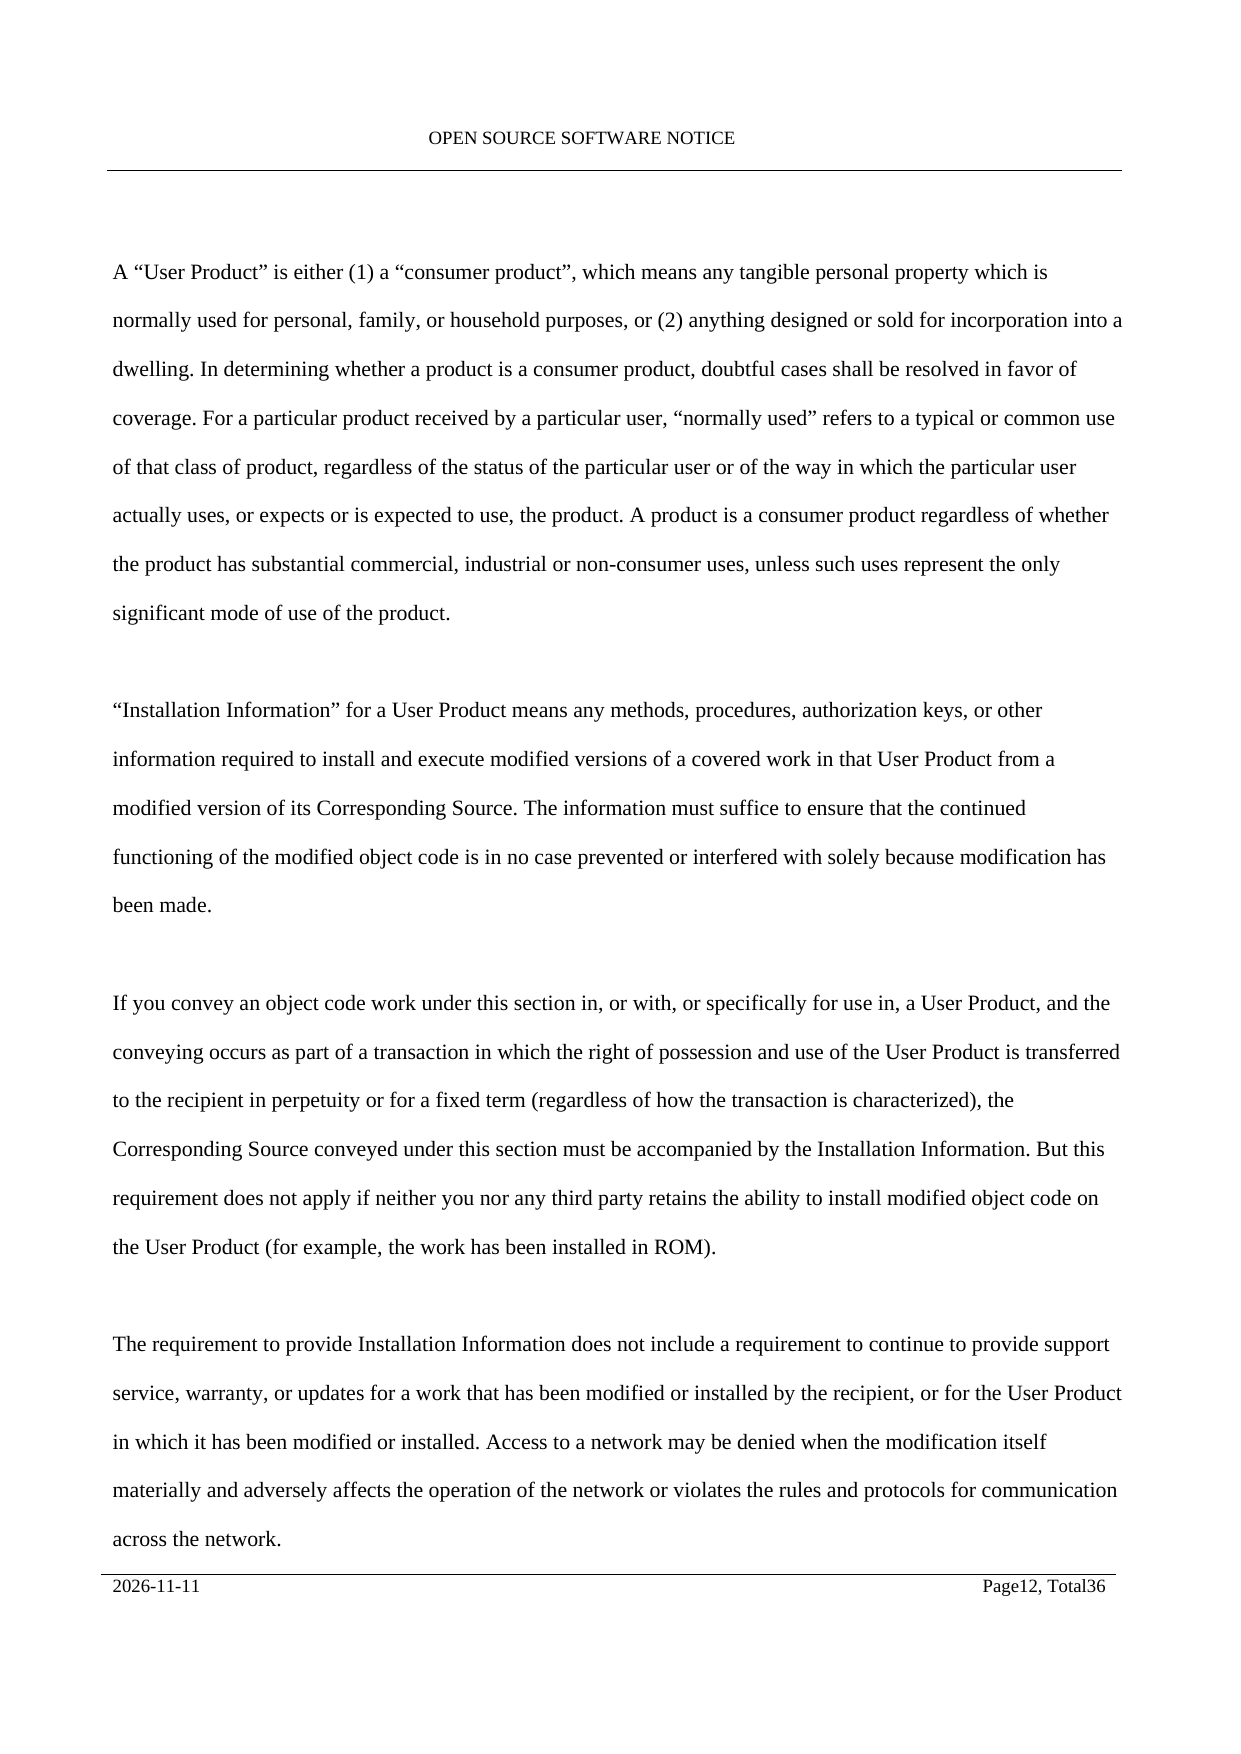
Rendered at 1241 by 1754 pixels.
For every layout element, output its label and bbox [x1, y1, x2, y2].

text [112, 206, 1128, 1555]
